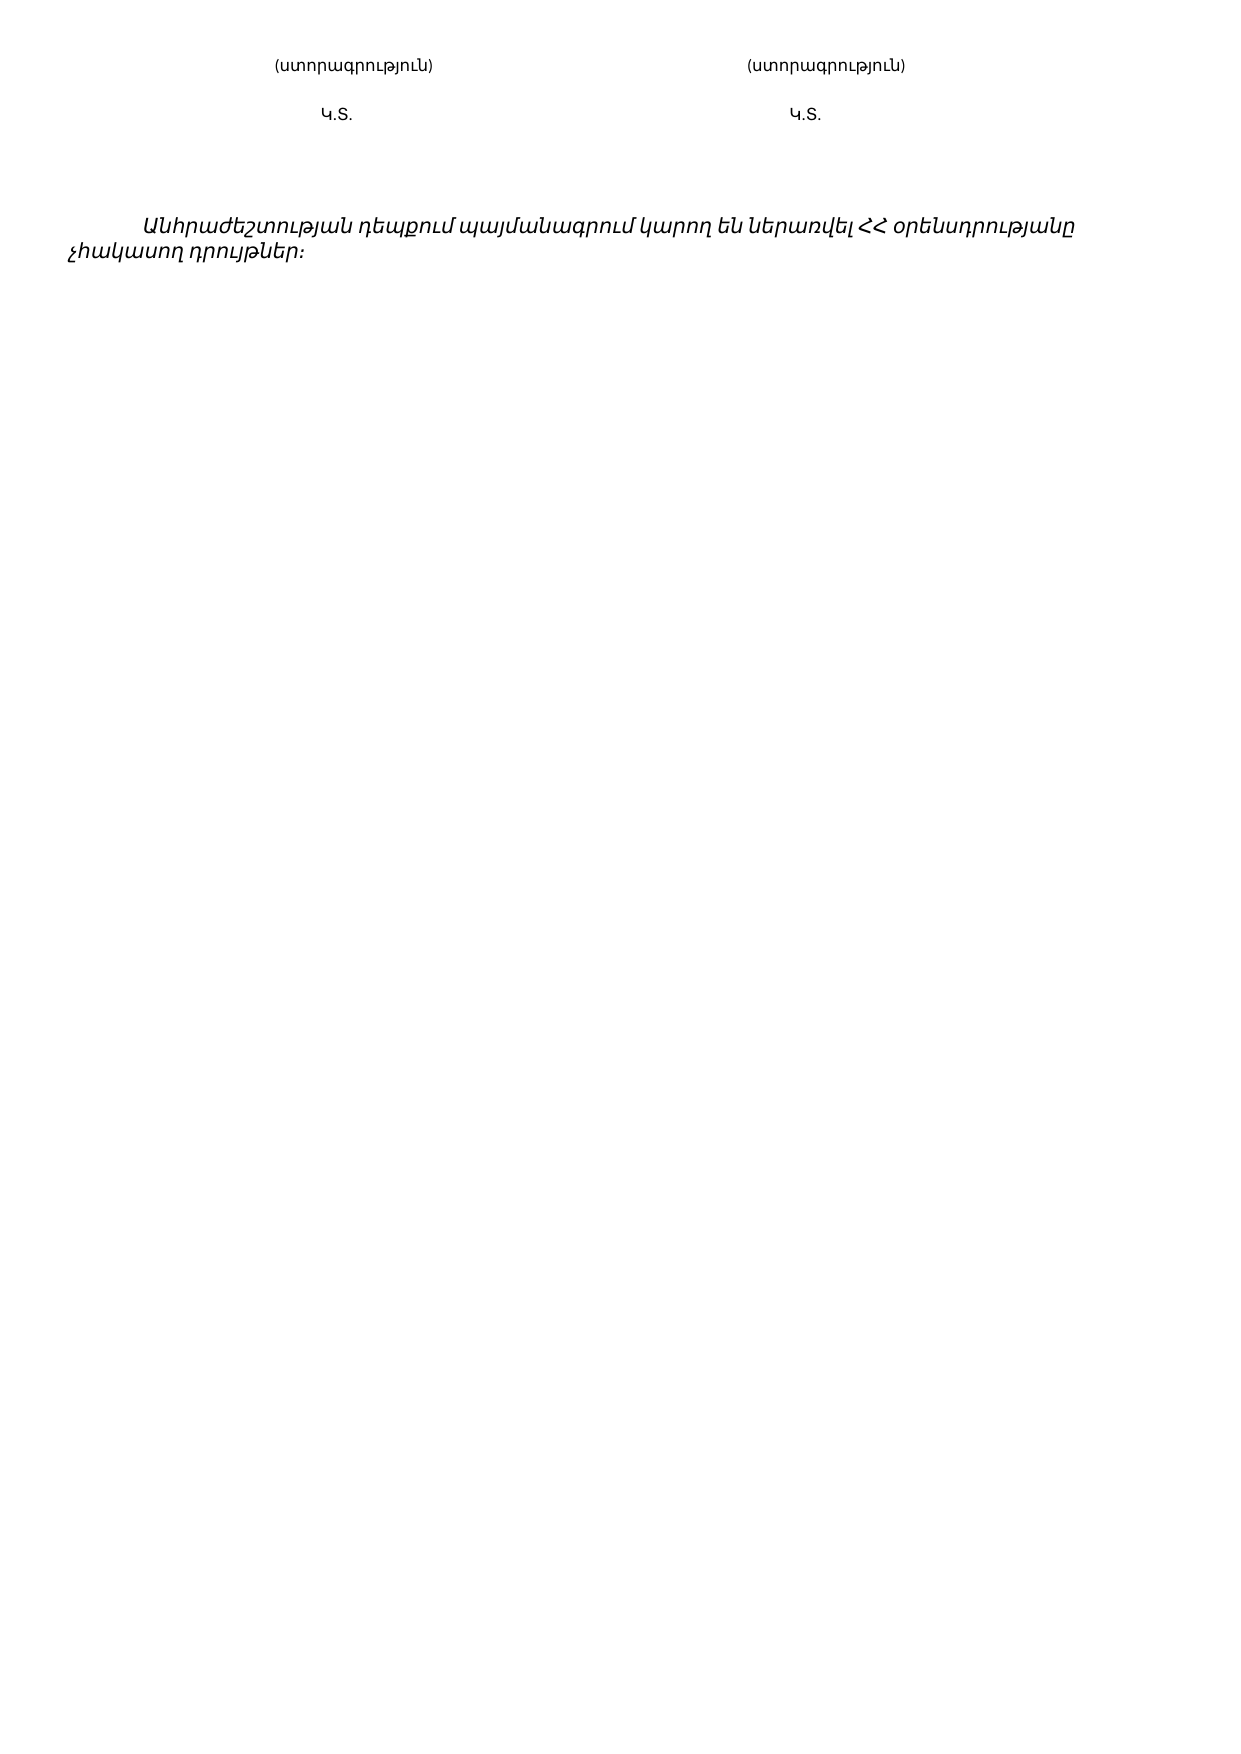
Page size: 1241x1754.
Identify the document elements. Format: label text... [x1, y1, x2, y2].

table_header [627, 56, 1056, 188]
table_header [155, 56, 627, 188]
text Անհրաժեշտության դեպքում պայմանագրում կարող են ներառվել ՀՀ օրենսդրությանը չհակասող դրույթներ։ [69, 213, 1152, 264]
